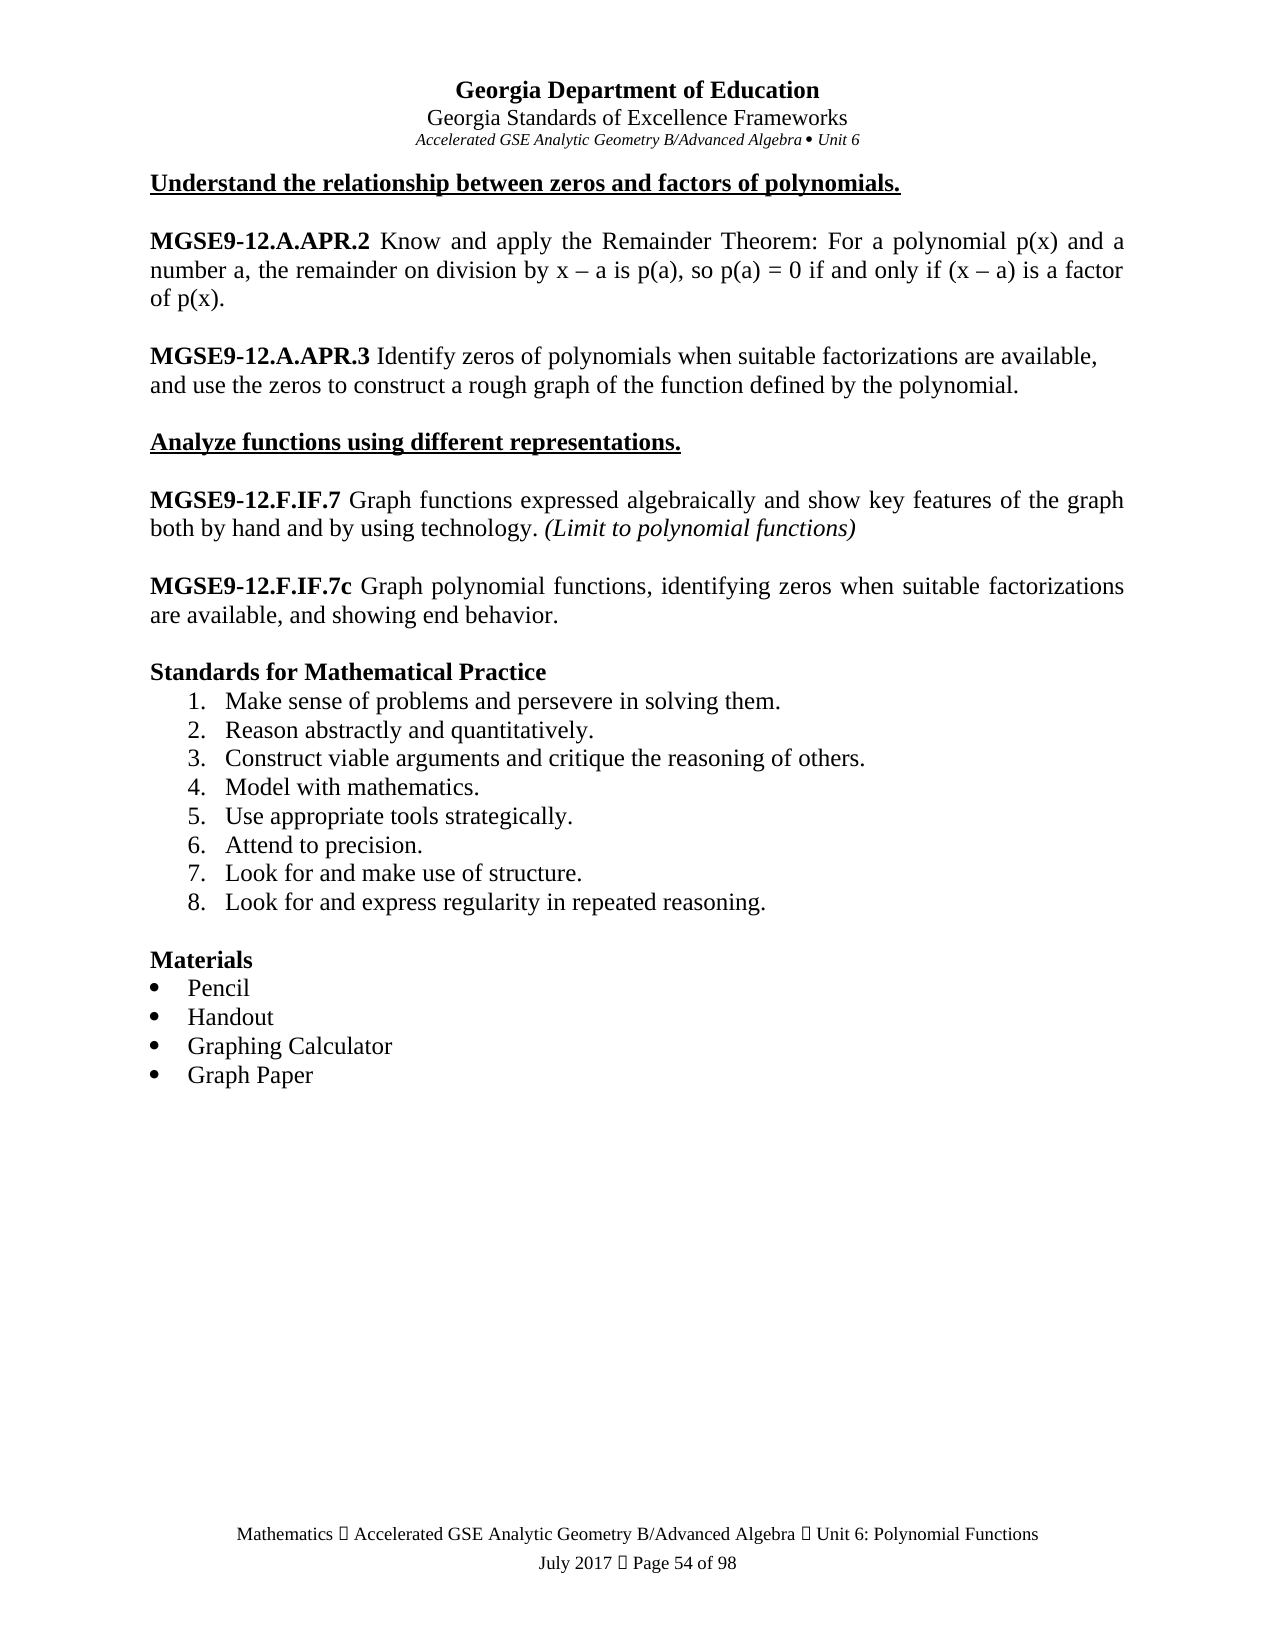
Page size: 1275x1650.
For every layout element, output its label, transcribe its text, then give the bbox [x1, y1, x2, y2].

list Model with mathematics. [187, 772, 1125, 801]
text Understand the relationship between zeros and factors of polynomials. [150, 168, 1125, 197]
list Construct viable arguments and critique the reasoning of others. [187, 743, 1125, 772]
list Look for and make use of structure. [187, 858, 1125, 887]
text MGSE9-12.F.IF.7c Graph polynomial functions, identifying zeros when suitable factorizations are available, and showing end behavior. [150, 571, 1125, 628]
text Standards for Mathematical Practice [150, 657, 1125, 686]
list Pencil [150, 973, 1125, 1002]
text MGSE9-12.F.IF.7 Graph functions expressed algebraically and show key features of the graph both by hand and by using technology. (Limit to polynomial functions) [150, 485, 1125, 542]
list Handout [150, 1002, 1125, 1031]
text Analyze functions using different representations. [150, 427, 1125, 456]
list Graphing Calculator [150, 1031, 1125, 1060]
list Use appropriate tools strategically. [187, 801, 1125, 830]
list Look for and express regularity in repeated reasoning. [187, 887, 1125, 916]
text MGSE9-12.A.APR.3 Identify zeros of polynomials when suitable factorizations are available, and use the zeros to construct a rough graph of the function defined by the polynomial. [150, 341, 1125, 398]
text MGSE9-12.A.APR.2 Know and apply the Remainder Theorem: For a polynomial p(x) and a number a, the remainder on division by x – a is p(a), so p(a) = 0 if and only if (x – a) is a factor of p(x). [150, 226, 1125, 312]
text Materials [150, 945, 1125, 973]
list Graph Paper [150, 1060, 1125, 1088]
list Attend to precision. [187, 830, 1125, 858]
list Reason abstractly and quantitatively. [187, 715, 1125, 743]
list Make sense of problems and persevere in solving them. [187, 686, 1125, 715]
